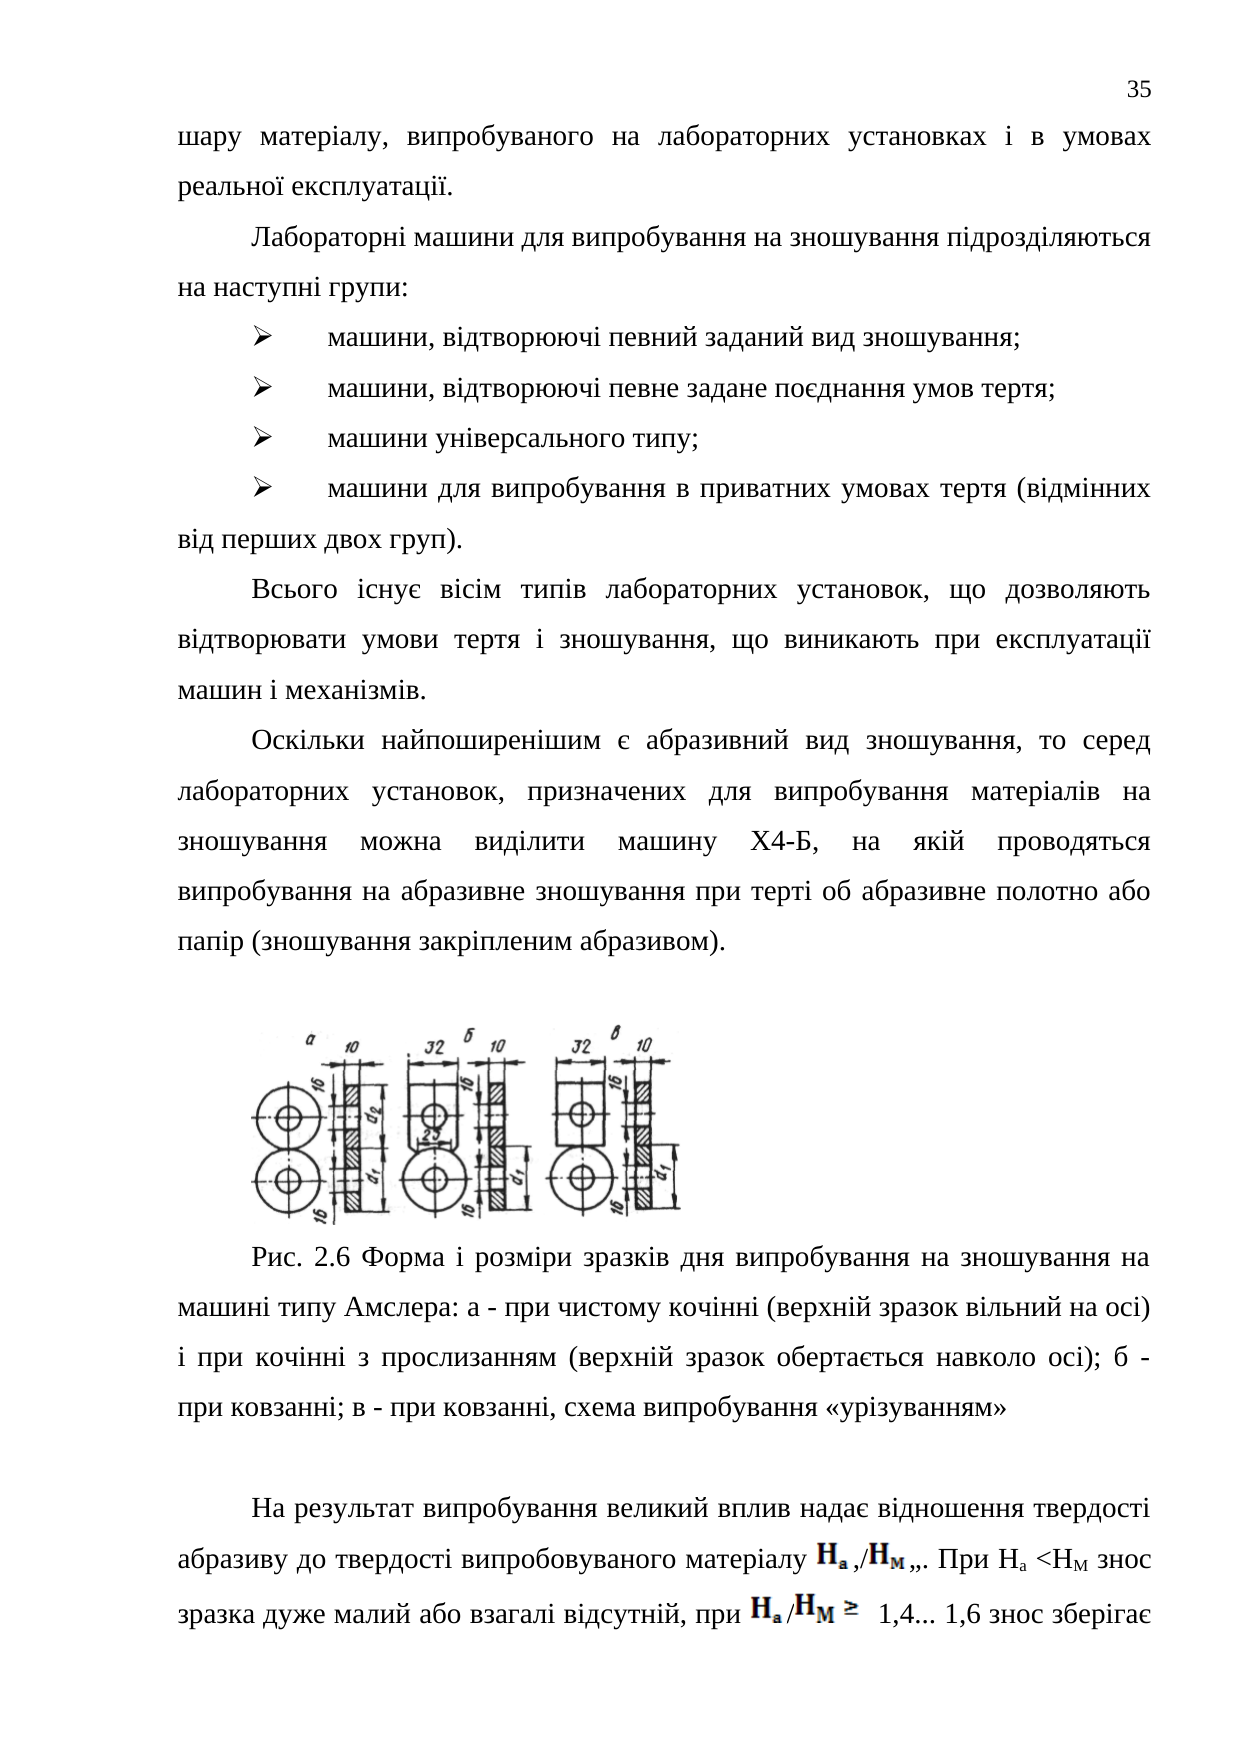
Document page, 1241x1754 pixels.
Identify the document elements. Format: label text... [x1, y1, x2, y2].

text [177, 1490, 1152, 1629]
text Лабораторні машини для випробування на зношування підрозділяються на наступні групи: [177, 219, 1152, 303]
picture [794, 1591, 870, 1623]
text Всього існує вісім типів лабораторних установок, що дозволяють відтворювати умови тертя і зношування, що виникають при експлуатації машин і механізмів. [177, 571, 1152, 706]
picture [816, 1540, 853, 1569]
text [177, 118, 1152, 202]
list машини, відтворюючі певний заданий вид зношування; [177, 319, 1152, 353]
picture [251, 1024, 681, 1225]
picture [750, 1594, 787, 1623]
list машини універсального типу; [177, 420, 1152, 454]
text Оскільки найпоширенішим є абразивний вид зношування, то серед лабораторних установок, призначених для випробування матеріалів на зношування можна виділити машину Х4-Б, на якій проводяться випробування на абразивне зношування при терті об абразивне полотно або папір (зношування закріпленим абразивом). [177, 722, 1152, 957]
text Рис. 2.6 Форма і розміри зразків дня випробування на зношування на машині типу Амслера: а - при чистому кочінні (верхній зразок вільний на осі) і при кочінні з прослизанням (верхній зразок обертається навколо осі); б - при ковзанні; в - при ковзанні, схема випробування «урізуванням» [177, 1239, 1152, 1423]
list машини для випробування в приватних умовах тертя (відмінних від перших двох груп). [177, 471, 1152, 554]
list машини, відтворюючі певне задане поєднання умов тертя; [177, 370, 1152, 403]
picture [868, 1540, 909, 1569]
